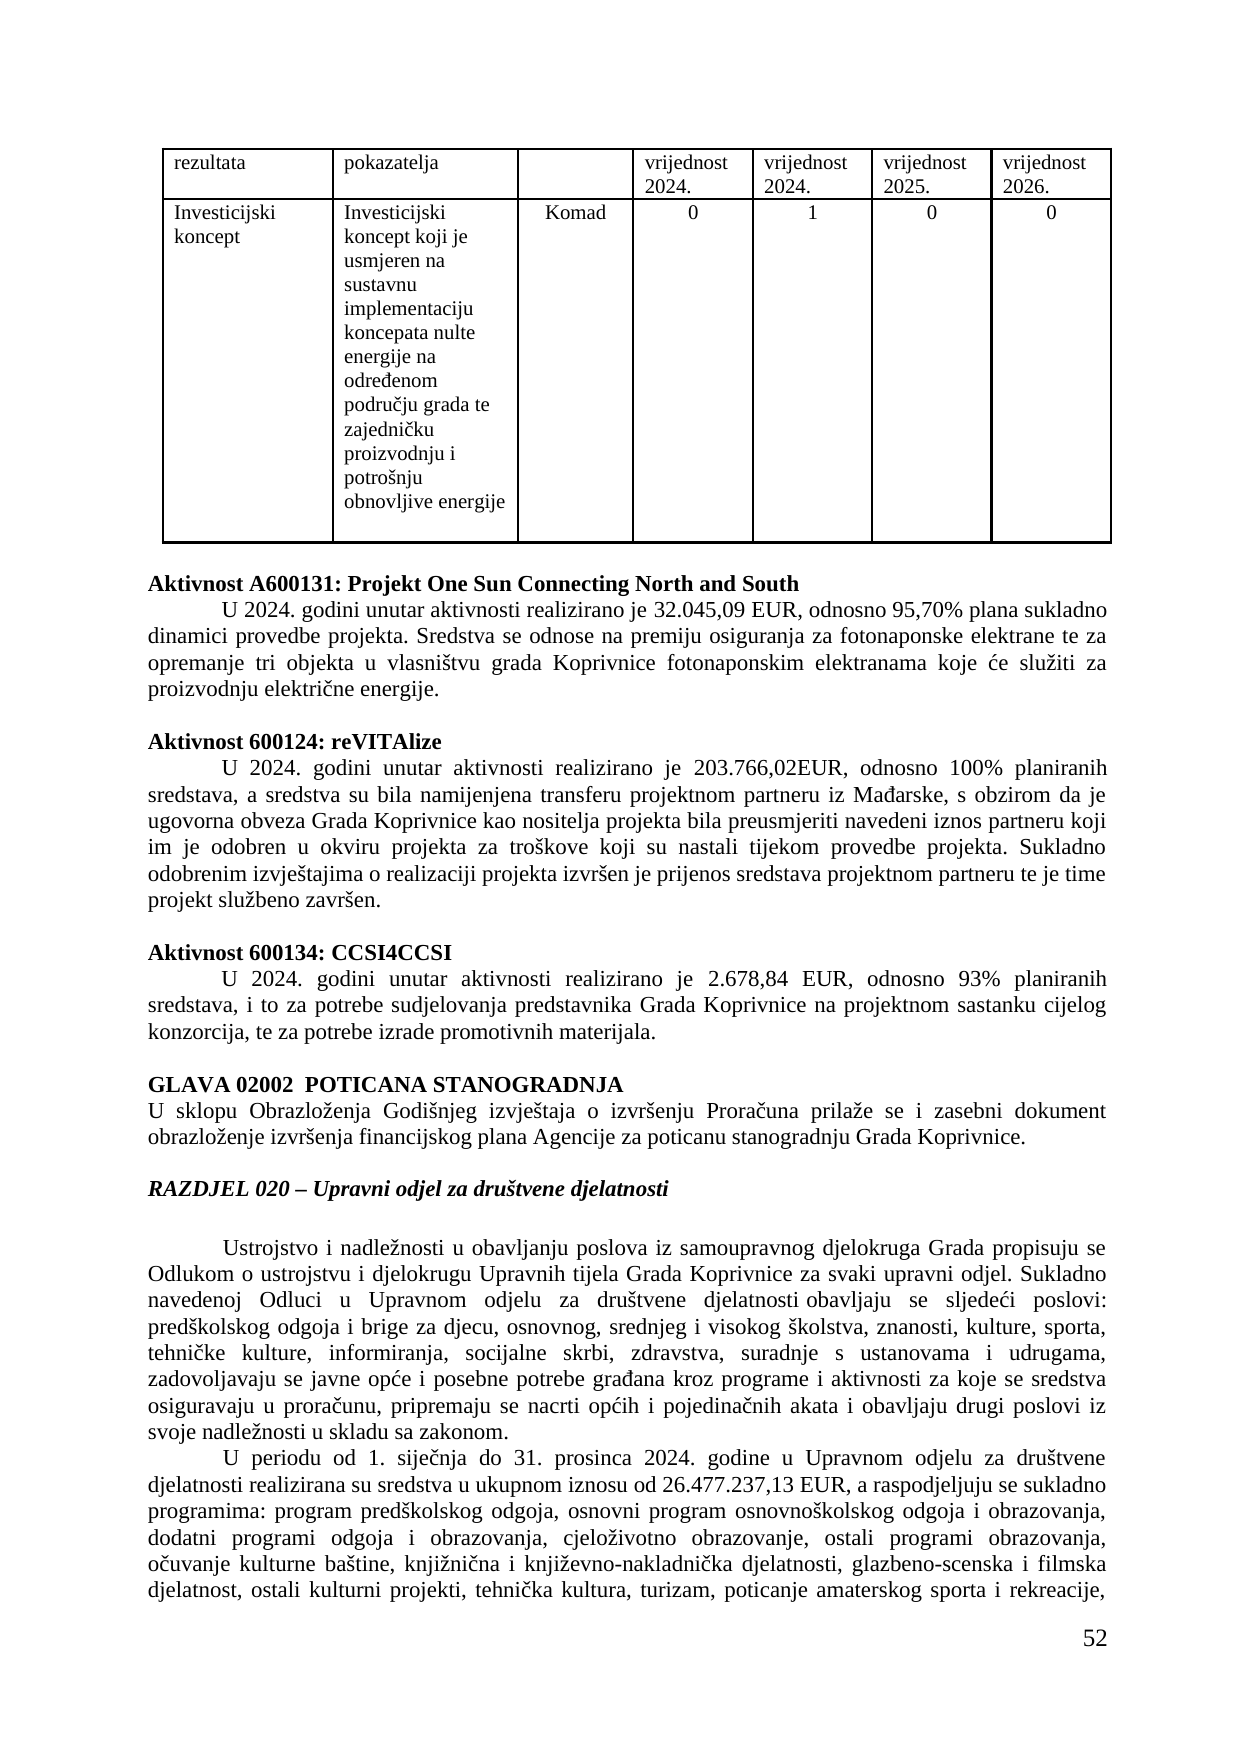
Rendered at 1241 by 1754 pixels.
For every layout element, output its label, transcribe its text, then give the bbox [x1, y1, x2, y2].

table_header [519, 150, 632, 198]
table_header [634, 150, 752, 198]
text U sklopu Obrazloženja Godišnjeg izvještaja o izvršenju Proračuna prilaže se i zasebni dokument obrazloženje izvršenja financijskog plana Agencije za poticanu stanogradnju Grada Koprivnice. [148, 1097, 1107, 1150]
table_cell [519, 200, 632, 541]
text U 2024. godini unutar aktivnosti realizirano je 32.045,09 EUR, odnosno 95,70% plana sukladno dinamici provedbe projekta. Sredstva se odnose na premiju osiguranja za fotonaponske elektrane te za opremanje tri objekta u vlasništvu grada Koprivnice fotonaponskim elektranama koje će služiti za proizvodnju električne energije. [148, 596, 1107, 702]
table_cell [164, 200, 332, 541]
text Aktivnost A600131: Projekt One Sun Connecting North and South [148, 570, 1107, 596]
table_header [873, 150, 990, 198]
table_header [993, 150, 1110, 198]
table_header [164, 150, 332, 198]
subtitle RAZDJEL 020 – Upravni odjel za društvene djelatnosti [148, 1175, 1107, 1201]
text U 2024. godini unutar aktivnosti realizirano je 2.678,84 EUR, odnosno 93% planiranih sredstava, i to za potrebe sudjelovanja predstavnika Grada Koprivnice na projektnom sastanku cijelog konzorcija, te za potrebe izrade promotivnih materijala. [148, 965, 1107, 1044]
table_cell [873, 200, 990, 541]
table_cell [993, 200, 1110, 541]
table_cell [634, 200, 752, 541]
text Ustrojstvo i nadležnosti u obavljanju poslova iz samoupravnog djelokruga Grada propisuju se Odlukom o ustrojstvu i djelokrugu Upravnih tijela Grada Koprivnice za svaki upravni odjel. Sukladno navedenoj Odluci u Upravnom odjelu za društvene djelatnosti obavljaju se sljedeći poslovi: predškolskog odgoja i brige za djecu, osnovnog, srednjeg i visokog školstva, znanosti, kulture, sporta, tehničke kulture, informiranja, socijalne skrbi, zdravstva, suradnje s ustanovama i udrugama, zadovoljavaju se javne opće i posebne potrebe građana kroz programe i aktivnosti za koje se sredstva osiguravaju u proračunu, pripremaju se nacrti općih i pojedinačnih akata i obavljaju drugi poslovi iz svoje nadležnosti u skladu sa zakonom. [148, 1234, 1107, 1444]
text Aktivnost 600134: CCSI4CCSI [148, 939, 1107, 965]
text U 2024. godini unutar aktivnosti realizirano je 203.766,02EUR, odnosno 100% planiranih sredstava, a sredstva su bila namijenjena transferu projektnom partneru iz Mađarske, s obzirom da je ugovorna obveza Grada Koprivnice kao nositelja projekta bila preusmjeriti navedeni iznos partneru koji im je odobren u okviru projekta za troškove koji su nastali tijekom provedbe projekta. Sukladno odobrenim izvještajima o realizaciji projekta izvršen je prijenos sredstava projektnom partneru te je time projekt službeno završen. [148, 754, 1107, 912]
text Aktivnost 600124: reVITAlize [148, 728, 1107, 754]
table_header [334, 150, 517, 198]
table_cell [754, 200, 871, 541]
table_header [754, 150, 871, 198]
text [148, 1444, 1107, 1603]
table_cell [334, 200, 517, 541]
text GLAVA 02002 POTICANA STANOGRADNJA [148, 1071, 1107, 1097]
